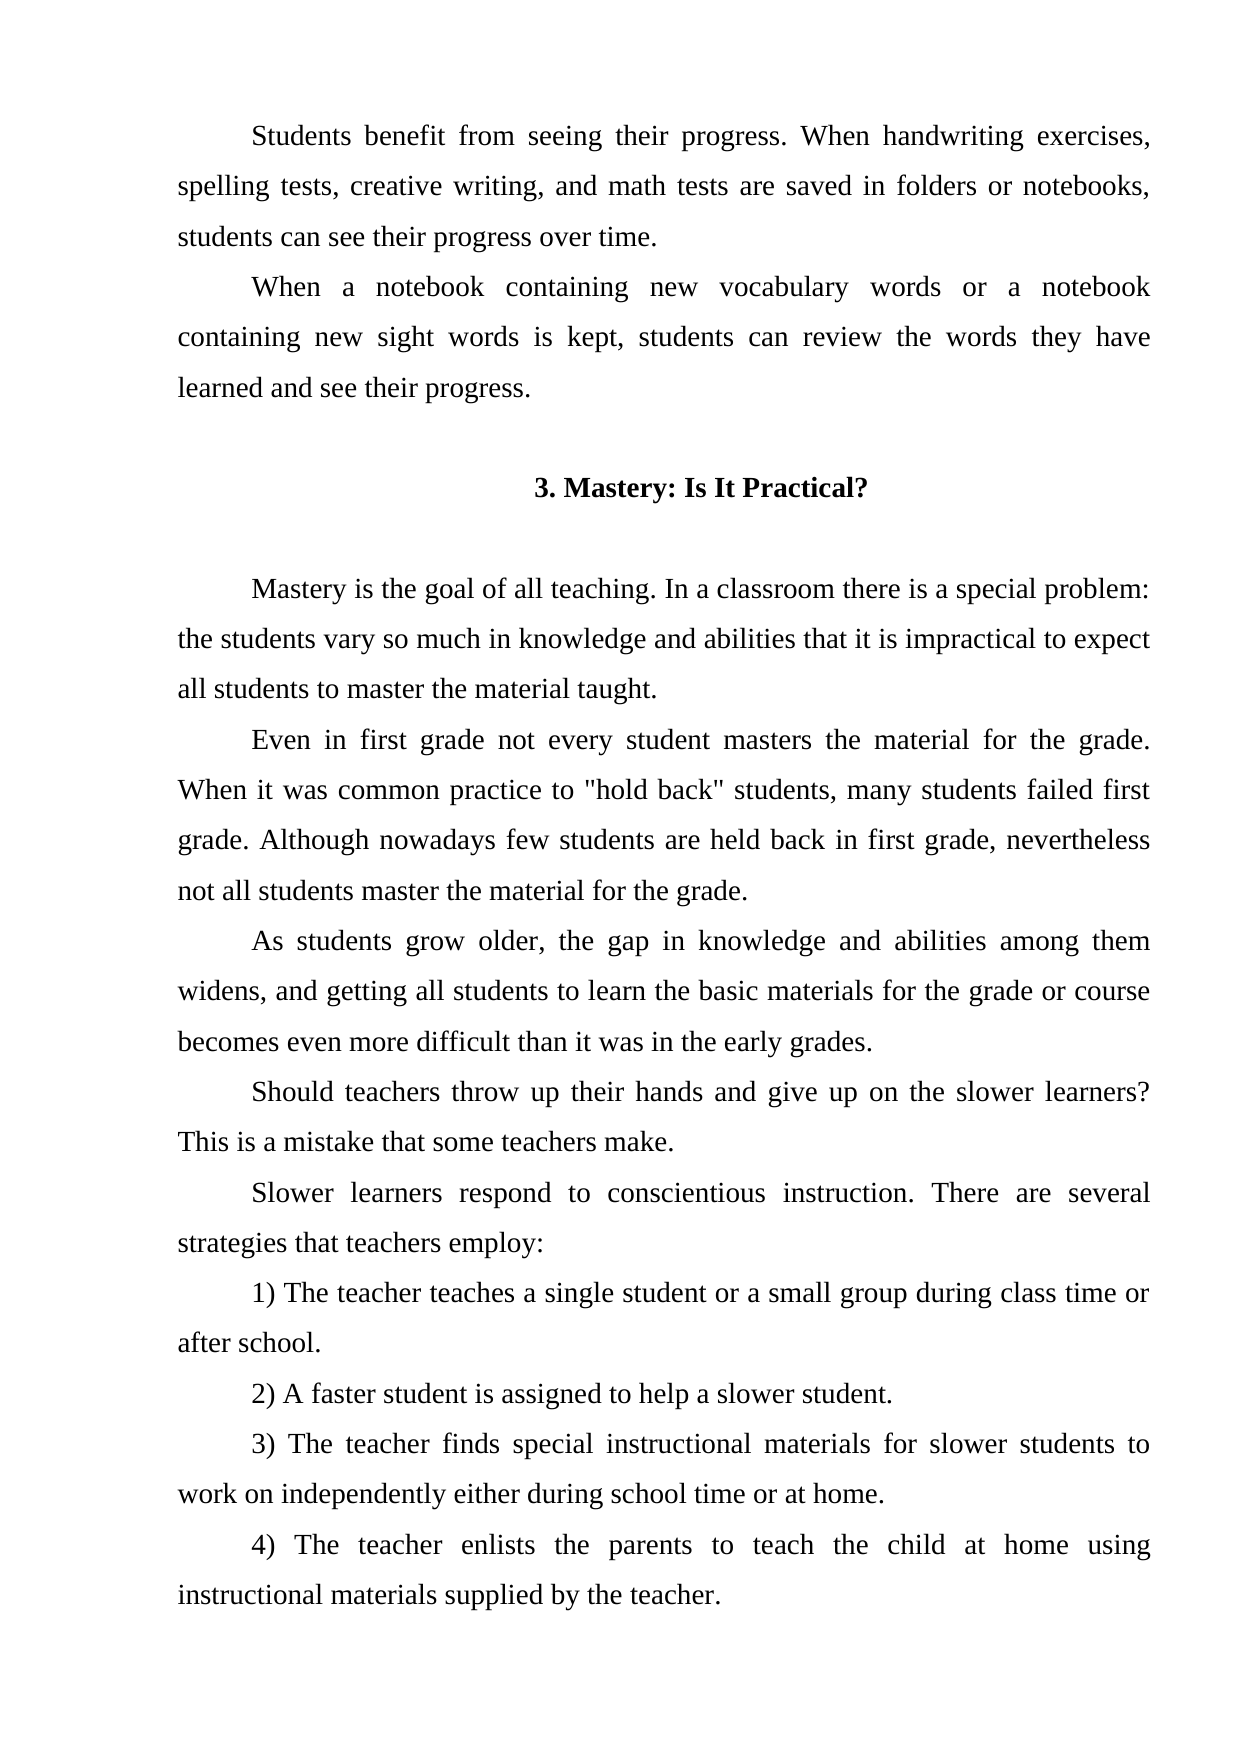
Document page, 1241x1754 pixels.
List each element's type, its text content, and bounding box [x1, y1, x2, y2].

text Mastery is the goal of all teaching. In a classroom there is a special problem: the students vary so much in knowledge and abilities that it is impractical to expect all students to master the material taught. [177, 571, 1152, 705]
text 3. Mastery: Is It Practical? [177, 470, 1152, 504]
text Should teachers throw up their hands and give up on the slower learners? This is a mistake that some teachers make. [177, 1074, 1152, 1158]
text When a notebook containing new vocabulary words or a notebook containing new sight words is kept, students can review the words they have learned and see their progress. [177, 269, 1152, 403]
text Students benefit from seeing their progress. When handwriting exercises, spelling tests, creative writing, and math tests are saved in folders or notebooks, students can see their progress over time. [177, 118, 1152, 252]
text 2) A faster student is assigned to help a slower student. [177, 1376, 1152, 1409]
text Slower learners respond to conscientious instruction. There are several strategies that teachers employ: [177, 1175, 1152, 1258]
text Even in first grade not every student masters the material for the grade. When it was common practice to "hold back" students, many students failed first grade. Although nowadays few students are held back in first grade, nevertheless not all students master the material for the grade. [177, 722, 1152, 906]
text 4) The teacher enlists the parents to teach the child at home using instructional materials supplied by the teacher. [177, 1527, 1152, 1611]
text As students grow older, the gap in knowledge and abilities among them widens, and getting all students to learn the basic materials for the grade or course becomes even more difficult than it was in the early grades. [177, 923, 1152, 1057]
text 1) The teacher teaches a single student or a small group during class time or after school. [177, 1275, 1152, 1359]
text 3) The teacher finds special instructional materials for slower students to work on independently either during school time or at home. [177, 1426, 1152, 1510]
